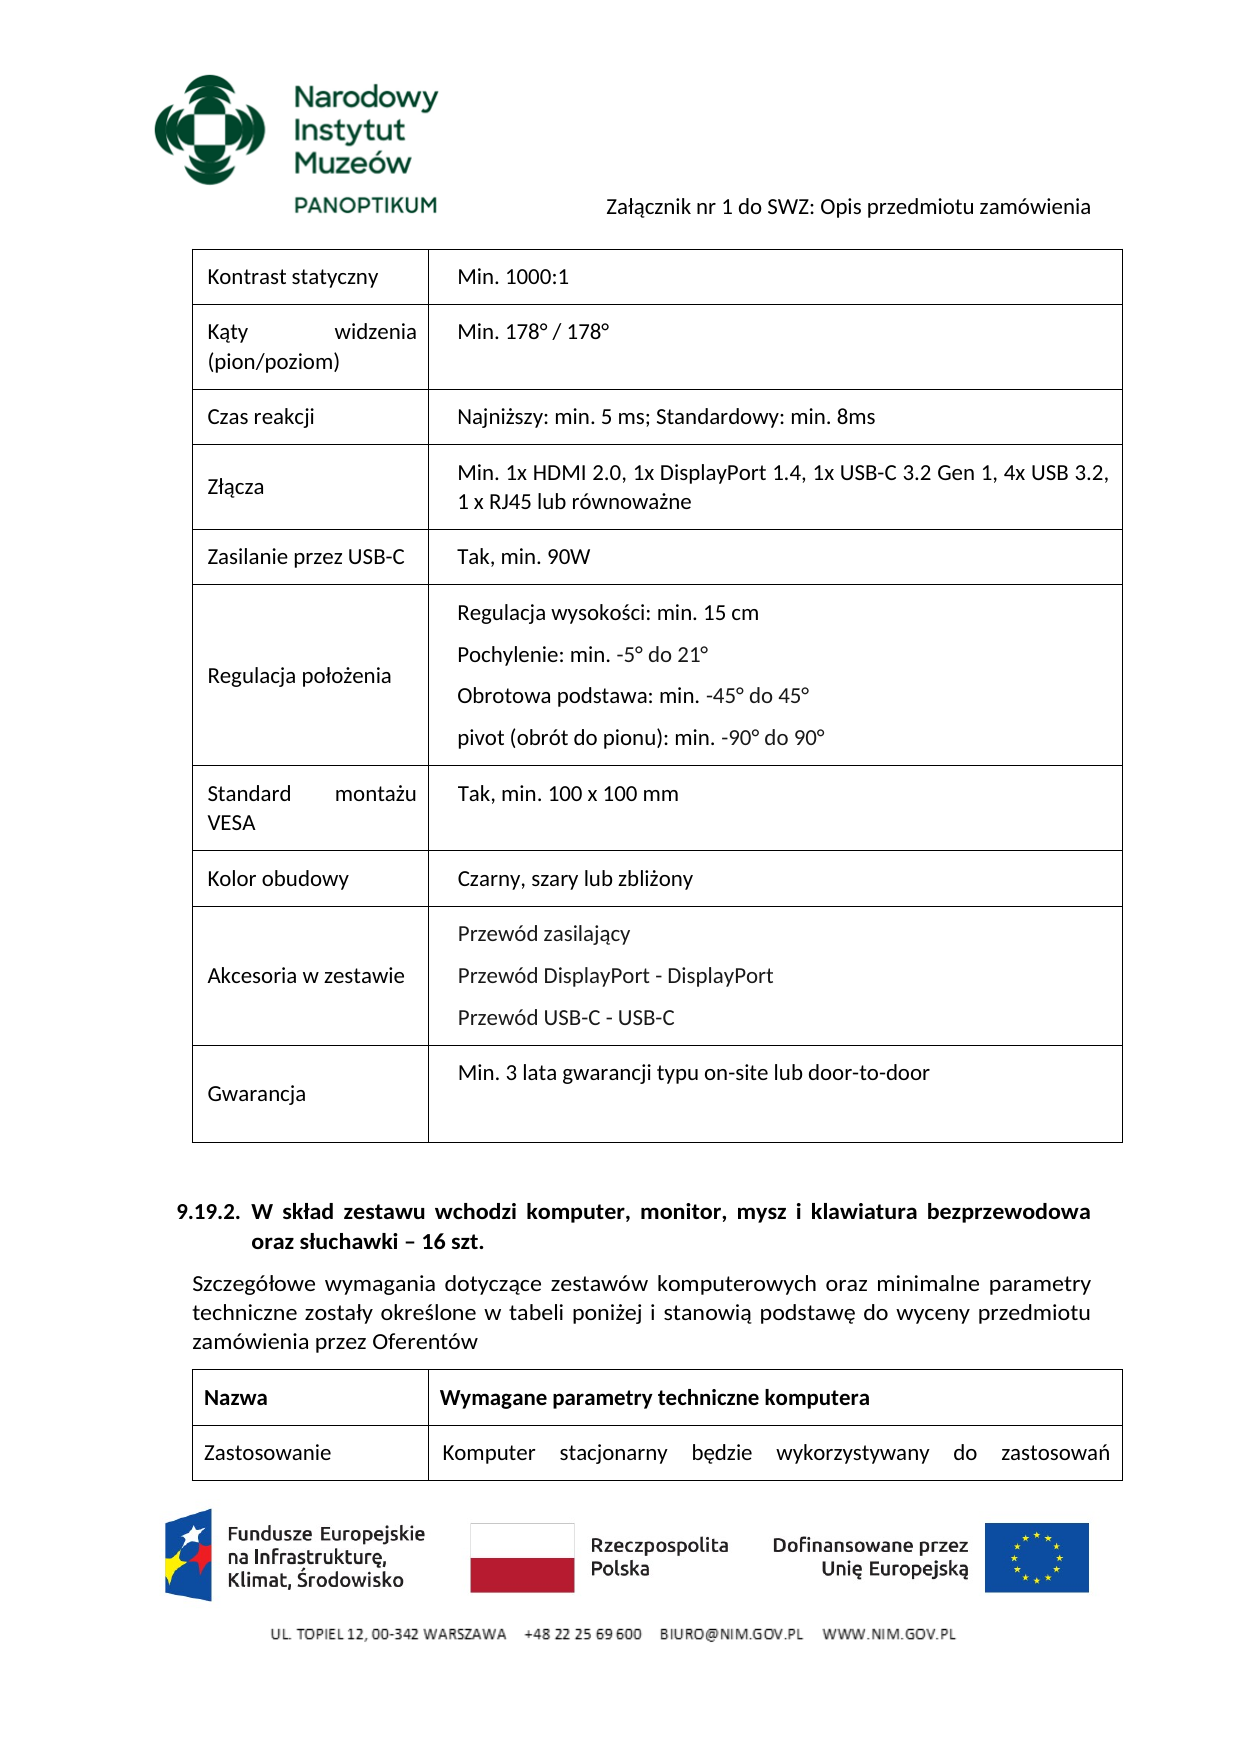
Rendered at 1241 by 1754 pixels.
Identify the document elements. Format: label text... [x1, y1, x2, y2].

table_cell Kolor obudowy [193, 851, 428, 906]
table_cell Min. 3 lata gwarancji typu on-site lub door-to-door [429, 1046, 1122, 1142]
table_cell Regulacja położenia [193, 585, 428, 765]
list W skład zestawu wchodzi komputer, monitor, mysz i klawiatura bezprzewodowa oraz słuchawki – 16 szt. [176, 1197, 1093, 1255]
table_cell Kontrast statyczny [193, 250, 428, 304]
table_cell Przewód zasilający Przewód DisplayPort - DisplayPort Przewód USB-C - USB-C [429, 907, 1122, 1045]
table_cell Min. 1x HDMI 2.0, 1x DisplayPort 1.4, 1x USB-C 3.2 Gen 1, 4x USB 3.2, 1 x RJ45 lub równoważne [429, 445, 1122, 529]
picture [151, 73, 442, 215]
table_cell Czas reakcji [193, 390, 428, 444]
table_header Wymagane parametry techniczne komputera [429, 1370, 1122, 1425]
table_cell Tak, min. 100 x 100 mm [429, 766, 1122, 850]
text Szczegółowe wymagania dotyczące zestawów komputerowych oraz minimalne parametry techniczne zostały określone w tabeli poniżej i stanowią podstawę do wyceny przedmiotu zamówienia przez Oferentów [192, 1269, 1093, 1355]
table_cell Min. 178° / 178° [429, 305, 1122, 389]
picture [14, 1487, 1213, 1659]
table_cell Czarny, szary lub zbliżony [429, 851, 1122, 906]
table_cell Zastosowanie [193, 1426, 428, 1480]
table_header Nazwa [193, 1370, 428, 1425]
table_cell Min. 1000:1 [429, 250, 1122, 304]
table_cell Regulacja wysokości: min. 15 cm Pochylenie: min. -5° do 21° Obrotowa podstawa: min. -45° do 45° pivot (obrót do pionu): min. -90° do 90° [429, 585, 1122, 765]
table_cell Gwarancja [193, 1046, 428, 1142]
table_cell Najniższy: min. 5 ms; Standardowy: min. 8ms [429, 390, 1122, 444]
table_cell Tak, min. 90W [429, 530, 1122, 584]
table_cell Standard montażu VESA [193, 766, 428, 850]
table_cell Złącza [193, 445, 428, 529]
table_cell Zasilanie przez USB-C [193, 530, 428, 584]
table_cell Kąty widzenia (pion/poziom) [193, 305, 428, 389]
table_cell Akcesoria w zestawie [193, 907, 428, 1045]
